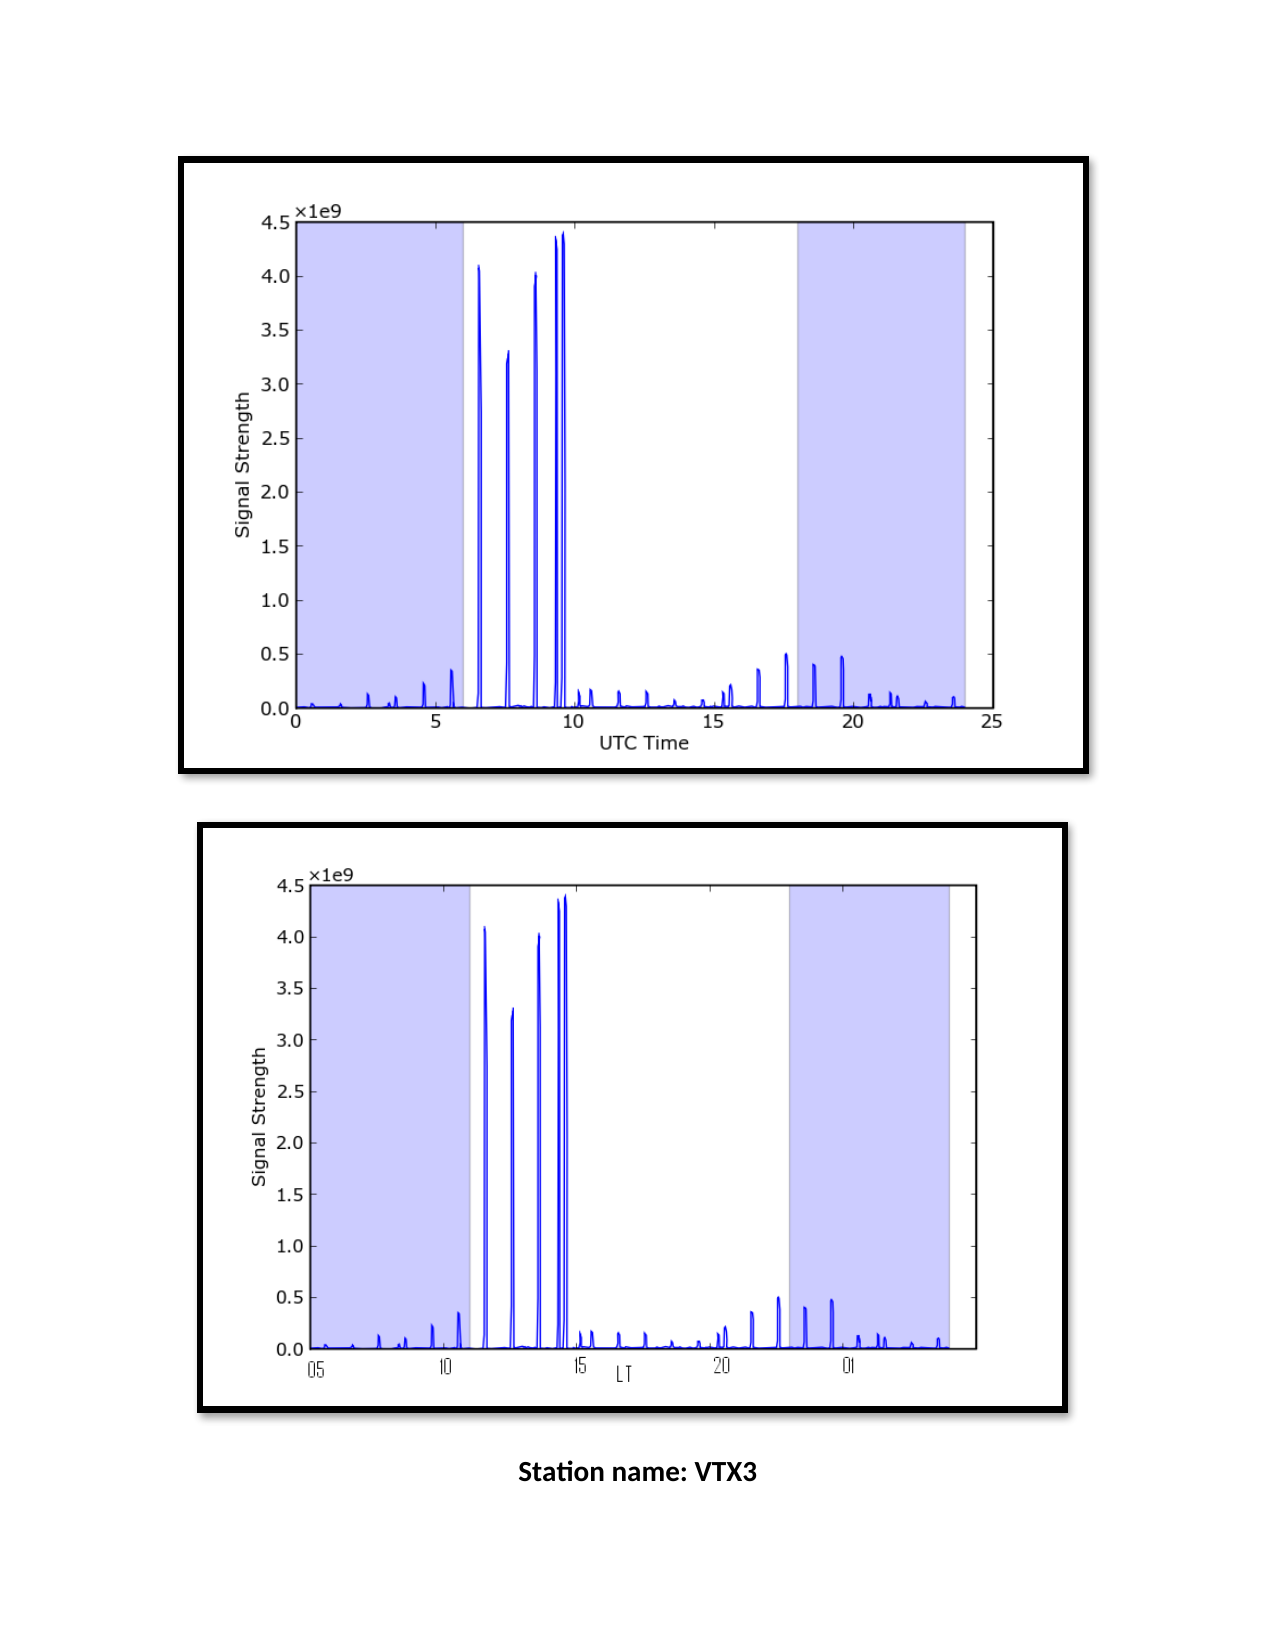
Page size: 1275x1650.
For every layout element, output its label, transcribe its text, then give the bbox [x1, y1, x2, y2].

picture [203, 828, 1062, 1406]
text Station name: VTX3 [150, 1453, 1125, 1489]
picture [184, 163, 1083, 768]
